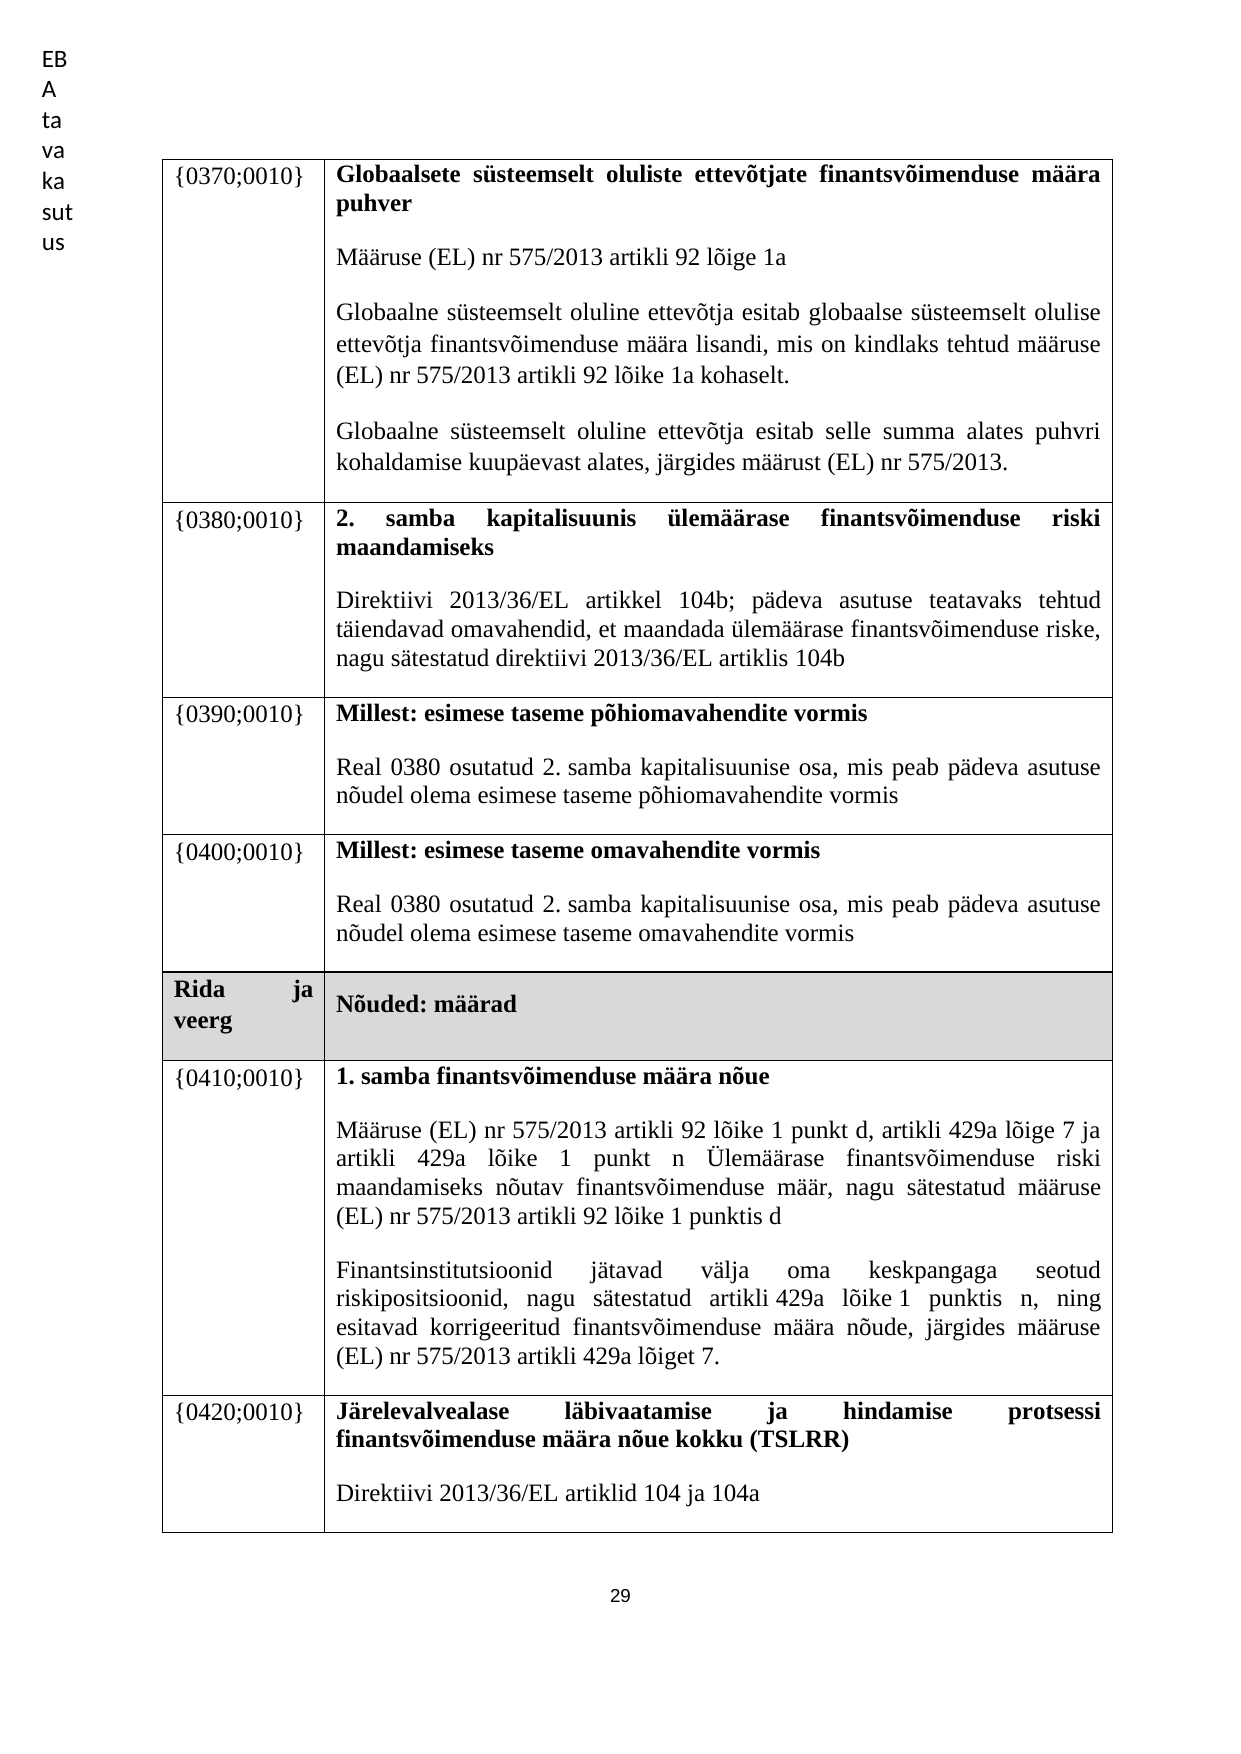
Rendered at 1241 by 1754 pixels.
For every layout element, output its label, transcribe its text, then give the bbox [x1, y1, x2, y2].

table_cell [325, 1396, 1112, 1532]
table_cell {0390;0010} [163, 698, 324, 834]
table_cell {0400;0010} [163, 835, 324, 971]
table_cell Nõuded: määrad [325, 973, 1112, 1060]
table_cell 1. samba finantsvõimenduse määra nõue Määruse (EL) nr 575/2013 artikli 92 lõike 1 punkt d, artikli 429a lõige 7 ja artikli 429a lõike 1 punkt n Ülemäärase finantsvõimenduse riski maandamiseks nõutav finantsvõimenduse määr, nagu sätestatud määruse (EL) nr 575/2013 artikli 92 lõike 1 punktis d Finantsinstitutsioonid jätavad välja oma keskpangaga seotud riskipositsioonid, nagu sätestatud artikli 429a lõike 1 punktis n, ning esitavad korrigeeritud finantsvõimenduse määra nõude, järgides määruse (EL) nr 575/2013 artikli 429a lõiget 7. [325, 1061, 1112, 1395]
table_cell Millest: esimese taseme omavahendite vormis Real 0380 osutatud 2. samba kapitalisuunise osa, mis peab pädeva asutuse nõudel olema esimese taseme omavahendite vormis [325, 835, 1112, 971]
table_cell Globaalsete süsteemselt oluliste ettevõtjate finantsvõimenduse määra puhver Määruse (EL) nr 575/2013 artikli 92 lõige 1a Globaalne süsteemselt oluline ettevõtja esitab globaalse süsteemselt olulise ettevõtja finantsvõimenduse määra lisandi, mis on kindlaks tehtud määruse (EL) nr 575/2013 artikli 92 lõike 1a kohaselt. Globaalne süsteemselt oluline ettevõtja esitab selle summa alates puhvri kohaldamise kuupäevast alates, järgides määrust (EL) nr 575/2013. [325, 160, 1112, 502]
table_cell 2. samba kapitalisuunis ülemäärase finantsvõimenduse riski maandamiseks Direktiivi 2013/36/EL artikkel 104b; pädeva asutuse teatavaks tehtud täiendavad omavahendid, et maandada ülemäärase finantsvõimenduse riske, nagu sätestatud direktiivi 2013/36/EL artiklis 104b [325, 503, 1112, 697]
table_cell Rida ja veerg [163, 973, 324, 1060]
table_cell {0410;0010} [163, 1061, 324, 1395]
table_cell {0370;0010} [163, 160, 324, 502]
table_cell Millest: esimese taseme põhiomavahendite vormis Real 0380 osutatud 2. samba kapitalisuunise osa, mis peab pädeva asutuse nõudel olema esimese taseme põhiomavahendite vormis [325, 698, 1112, 834]
table_cell {0420;0010} [163, 1396, 324, 1532]
table_cell {0380;0010} [163, 503, 324, 697]
